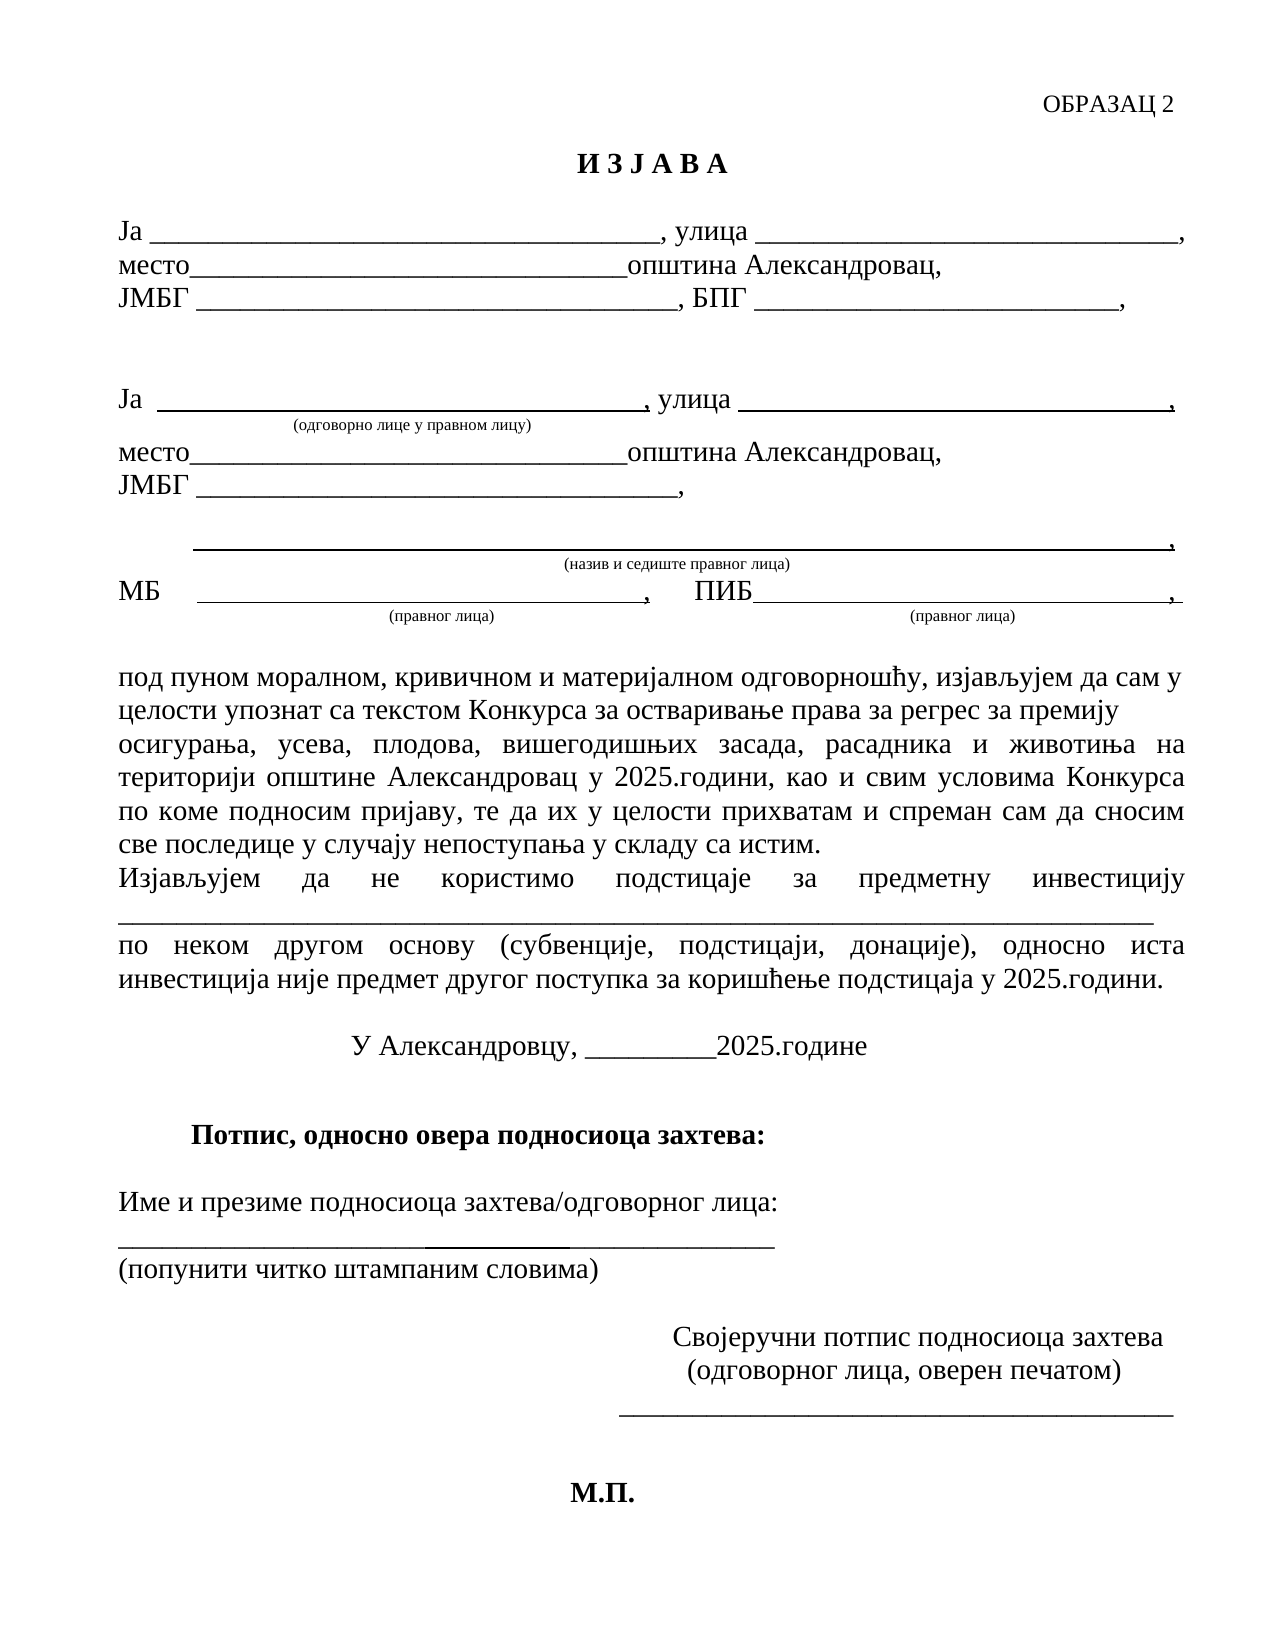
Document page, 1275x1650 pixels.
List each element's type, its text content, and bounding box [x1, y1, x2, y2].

text Име и презиме подносиоца захтева/одговорног лица: [118, 1184, 1186, 1218]
text МБ , ПИБ , [118, 573, 1186, 606]
text ЈМБГ _________________________________, [118, 467, 1186, 501]
text , [118, 520, 1186, 553]
text ОБРАЗАЦ 2 [118, 89, 1186, 117]
text _____________________ ______________ [118, 1218, 1186, 1252]
text Ја , улица , [118, 381, 1186, 414]
text ______________________________________ [118, 1386, 1186, 1419]
text под пуном моралном, кривичном и материјалном одговорношћу, изјављујем да сам у [118, 659, 1186, 692]
text Изјављујем да не користимо подстицаје за предметну инвестицију _______________________________________________________________________ по неком другом основу (субвенције, подстицаји, донације), односно иста инвестиција није предмет другог поступка за коришћење подстицаја у 2025.години. [118, 860, 1186, 994]
text М.П. [118, 1475, 1186, 1509]
text Ја ___________________________________, улица _____________________________, место______________________________општина Александровац, [118, 213, 1186, 280]
text место______________________________општина Александровац, [118, 434, 1186, 467]
text (одговорног лица, оверен печатом) [118, 1352, 1186, 1386]
text ЈМБГ _________________________________, БПГ _________________________, [118, 280, 1186, 314]
text осигурања, усева, плодова, вишегодишњих засада, расадника и животиња на територији општине Александровац у 2025.години, као и свим условима Конкурса по коме подносим пријаву, те да их у целости прихватам и спреман сам да сносим све последице у случају непоступања у складу са истим. [118, 726, 1186, 860]
text (назив и седиште правног лица) [118, 553, 1186, 573]
text У Александровцу, _________2025.године [268, 1028, 1186, 1061]
text И З Ј А В А [118, 146, 1186, 180]
text Својеручни потпис подносиоца захтева [118, 1319, 1186, 1352]
text (попунити читко штампаним словима) [118, 1252, 1186, 1285]
text (одговорно лице у правном лицу) [118, 414, 1186, 434]
text Потпис, односно овера подносиоца захтева: [118, 1117, 1186, 1151]
text целости упознат са текстом Конкурса за остваривање права за регрес за премију [118, 692, 1186, 726]
text (правног лица) (правног лица) [118, 606, 1186, 625]
